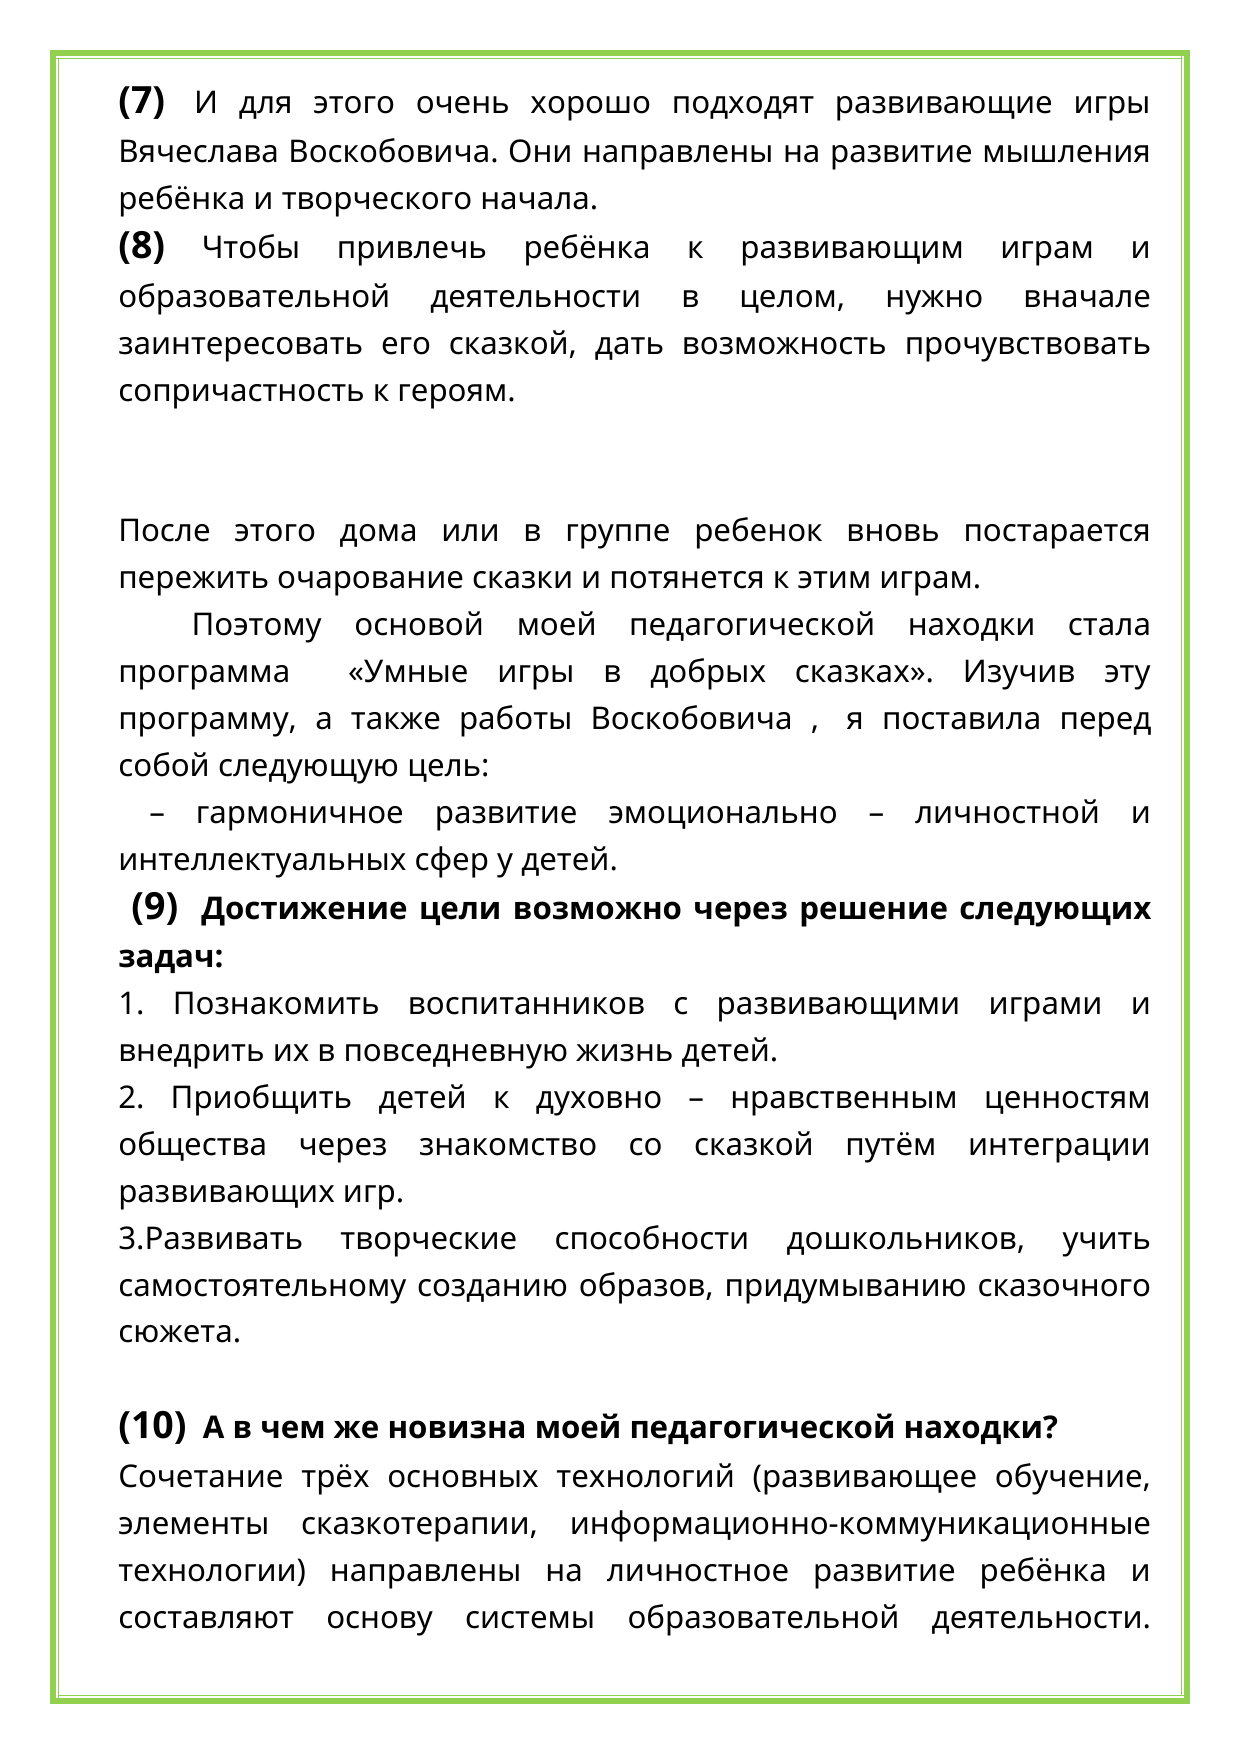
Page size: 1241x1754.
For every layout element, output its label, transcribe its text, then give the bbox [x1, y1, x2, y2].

text – гармоничное развитие эмоционально – личностной и интеллектуальных сфер у детей. [118, 785, 1152, 879]
text 3.Развивать творческие способности дошкольников, учить самостоятельному созданию образов, придумыванию сказочного сюжета. [118, 1211, 1152, 1352]
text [118, 1450, 1152, 1637]
text После этого дома или в группе ребенок вновь постарается пережить очарование сказки и потянется к этим играм. [118, 504, 1152, 598]
text 1. Познакомить воспитанников с развивающими играми и внедрить их в повседневную жизнь детей. [118, 977, 1152, 1071]
text 2. Приобщить детей к духовно – нравственным ценностям общества через знакомство со сказкой путём интеграции развивающих игр. [118, 1071, 1152, 1211]
text (9) Достижение цели возможно через решение следующих задач: [118, 879, 1152, 977]
text Поэтому основой моей педагогической находки стала программа «Умные игры в добрых сказках». Изучив эту программу, а также работы Воскобовича , я поставила перед собой следующую цель: [118, 598, 1152, 785]
text (7) И для этого очень хорошо подходят развивающие игры Вячеслава Воскобовича. Они направлены на развитие мышления ребёнка и творческого начала. [118, 74, 1152, 219]
text (10) А в чем же новизна моей педагогической находки? [118, 1399, 1152, 1450]
text (8) Чтобы привлечь ребёнка к развивающим играм и образовательной деятельности в целом, нужно вначале заинтересовать его сказкой, дать возможность прочувствовать сопричастность к героям. [118, 219, 1152, 410]
